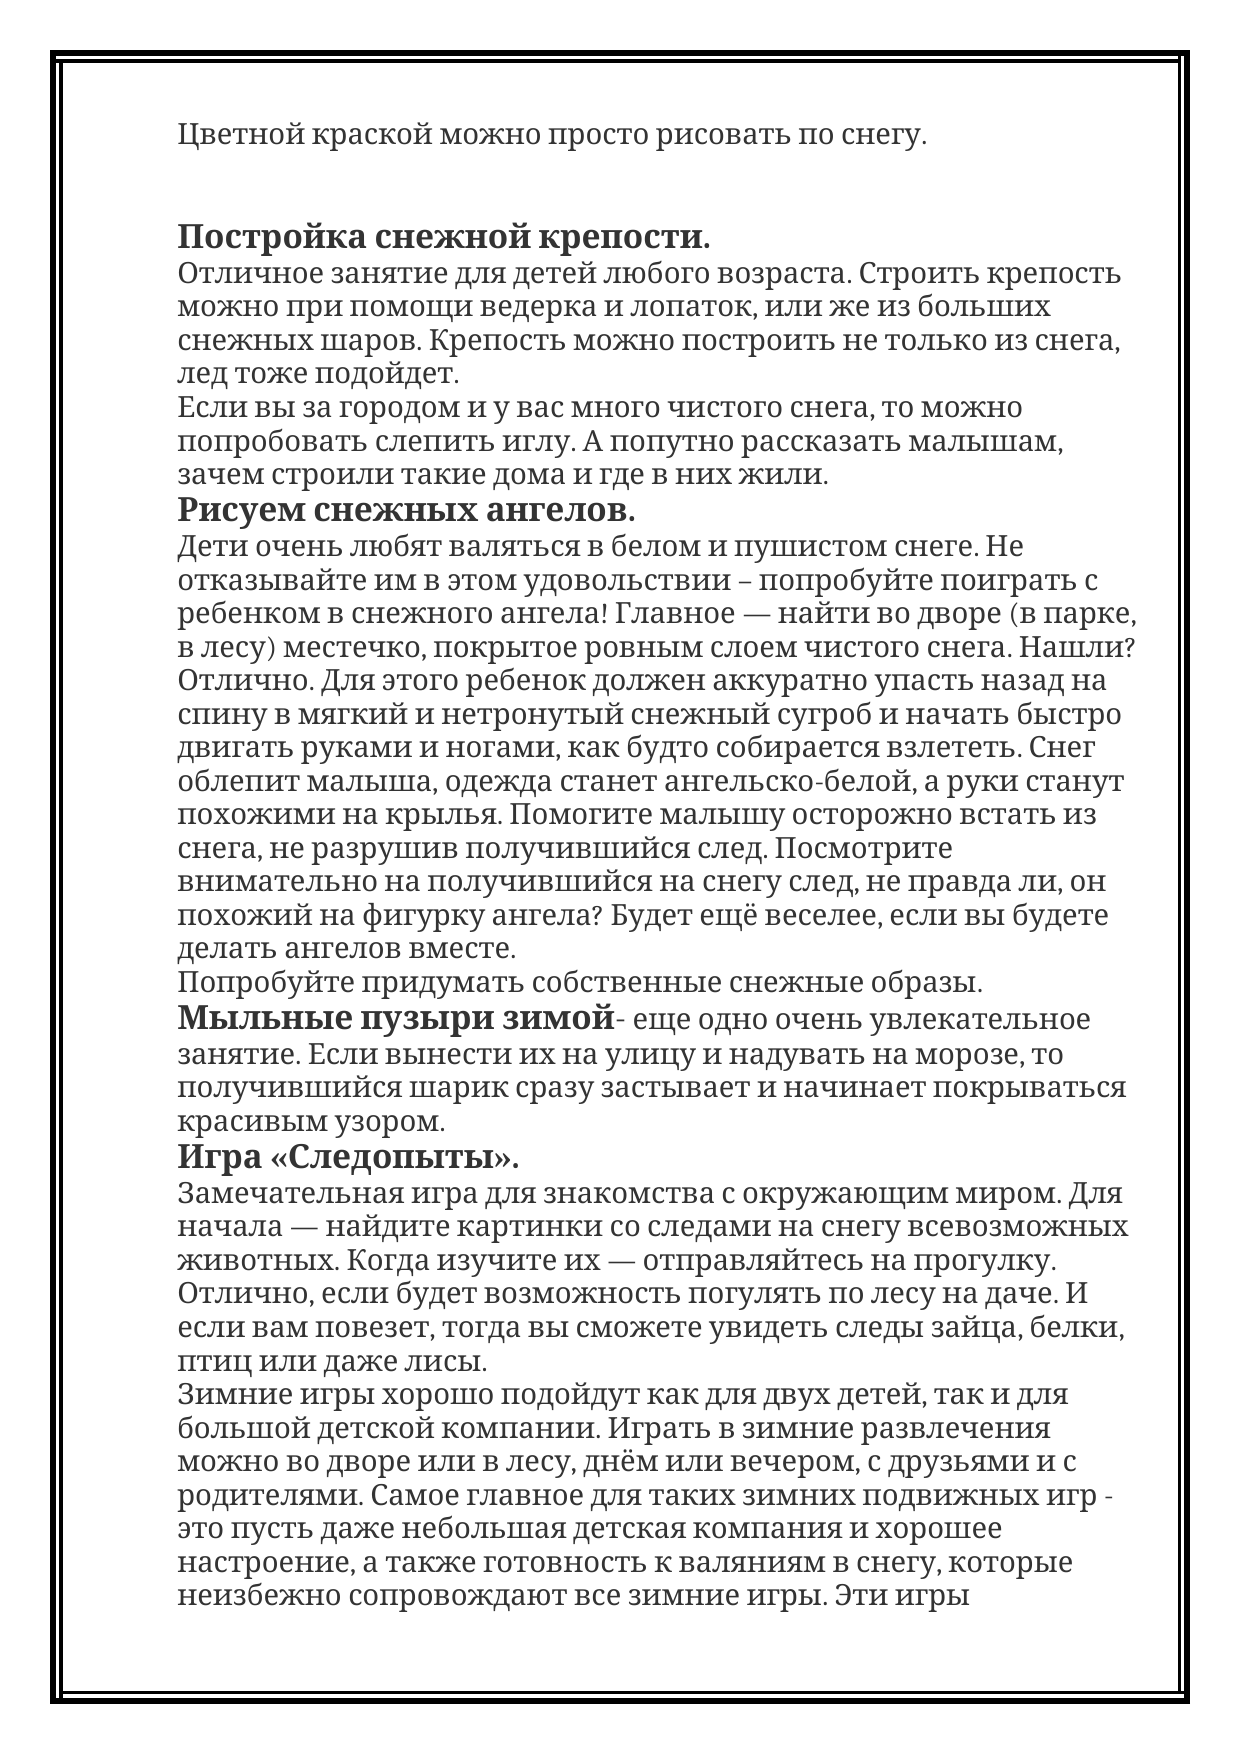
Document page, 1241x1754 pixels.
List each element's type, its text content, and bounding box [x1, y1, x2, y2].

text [177, 1378, 1152, 1613]
text Дети очень любят валяться в белом и пушистом снеге. Не отказывайте им в этом удовольствии – попробуйте поиграть с ребенком в снежного ангела! Главное — найти во дворе (в парке, в лесу) местечко, покрытое ровным слоем чистого снега. Нашли? Отлично. Для этого ребенок должен аккуратно упасть назад на спину в мягкий и нетронутый снежный сугроб и начать быстро двигать руками и ногами, как будто собирается взлететь. Снег облепит малыша, одежда станет ангельско-белой, а руки станут похожими на крылья. Помогите малышу осторожно встать из снега, не разрушив получившийся след. Посмотрите внимательно на получившийся на снегу след, не правда ли, он похожий на фигурку ангела? Будет ещё веселее, если вы будете делать ангелов вместе. [177, 530, 1152, 966]
text Отличное занятие для детей любого возраста. Строить крепость можно при помощи ведерка и лопаток, или же из больших снежных шаров. Крепость можно построить не только из снега, лед тоже подойдет. [177, 257, 1152, 391]
text Если вы за городом и у вас много чистого снега, то можно попробовать слепить иглу. А попутно рассказать малышам, зачем строили такие дома и где в них жили. [177, 391, 1152, 492]
text Рисуем снежных ангелов. [177, 492, 1152, 530]
text Постройка снежной крепости. [177, 219, 1152, 257]
text Попробуйте придумать собственные снежные образы. [177, 966, 1152, 1000]
text Цветной краской можно просто рисовать по снегу. [177, 118, 1152, 152]
text Игра «Следопыты». [177, 1139, 1152, 1177]
text Замечательная игра для знакомства с окружающим миром. Для начала — найдите картинки со следами на снегу всевозможных животных. Когда изучите их — отправляйтесь на прогулку. Отлично, если будет возможность погулять по лесу на даче. И если вам повезет, тогда вы сможете увидеть следы зайца, белки, птиц или даже лисы. [177, 1177, 1152, 1378]
text Мыльные пузыри зимой- еще одно очень увлекательное занятие. Если вынести их на улицу и надувать на морозе, то получившийся шарик сразу застывает и начинает покрываться красивым узором. [177, 1000, 1152, 1139]
